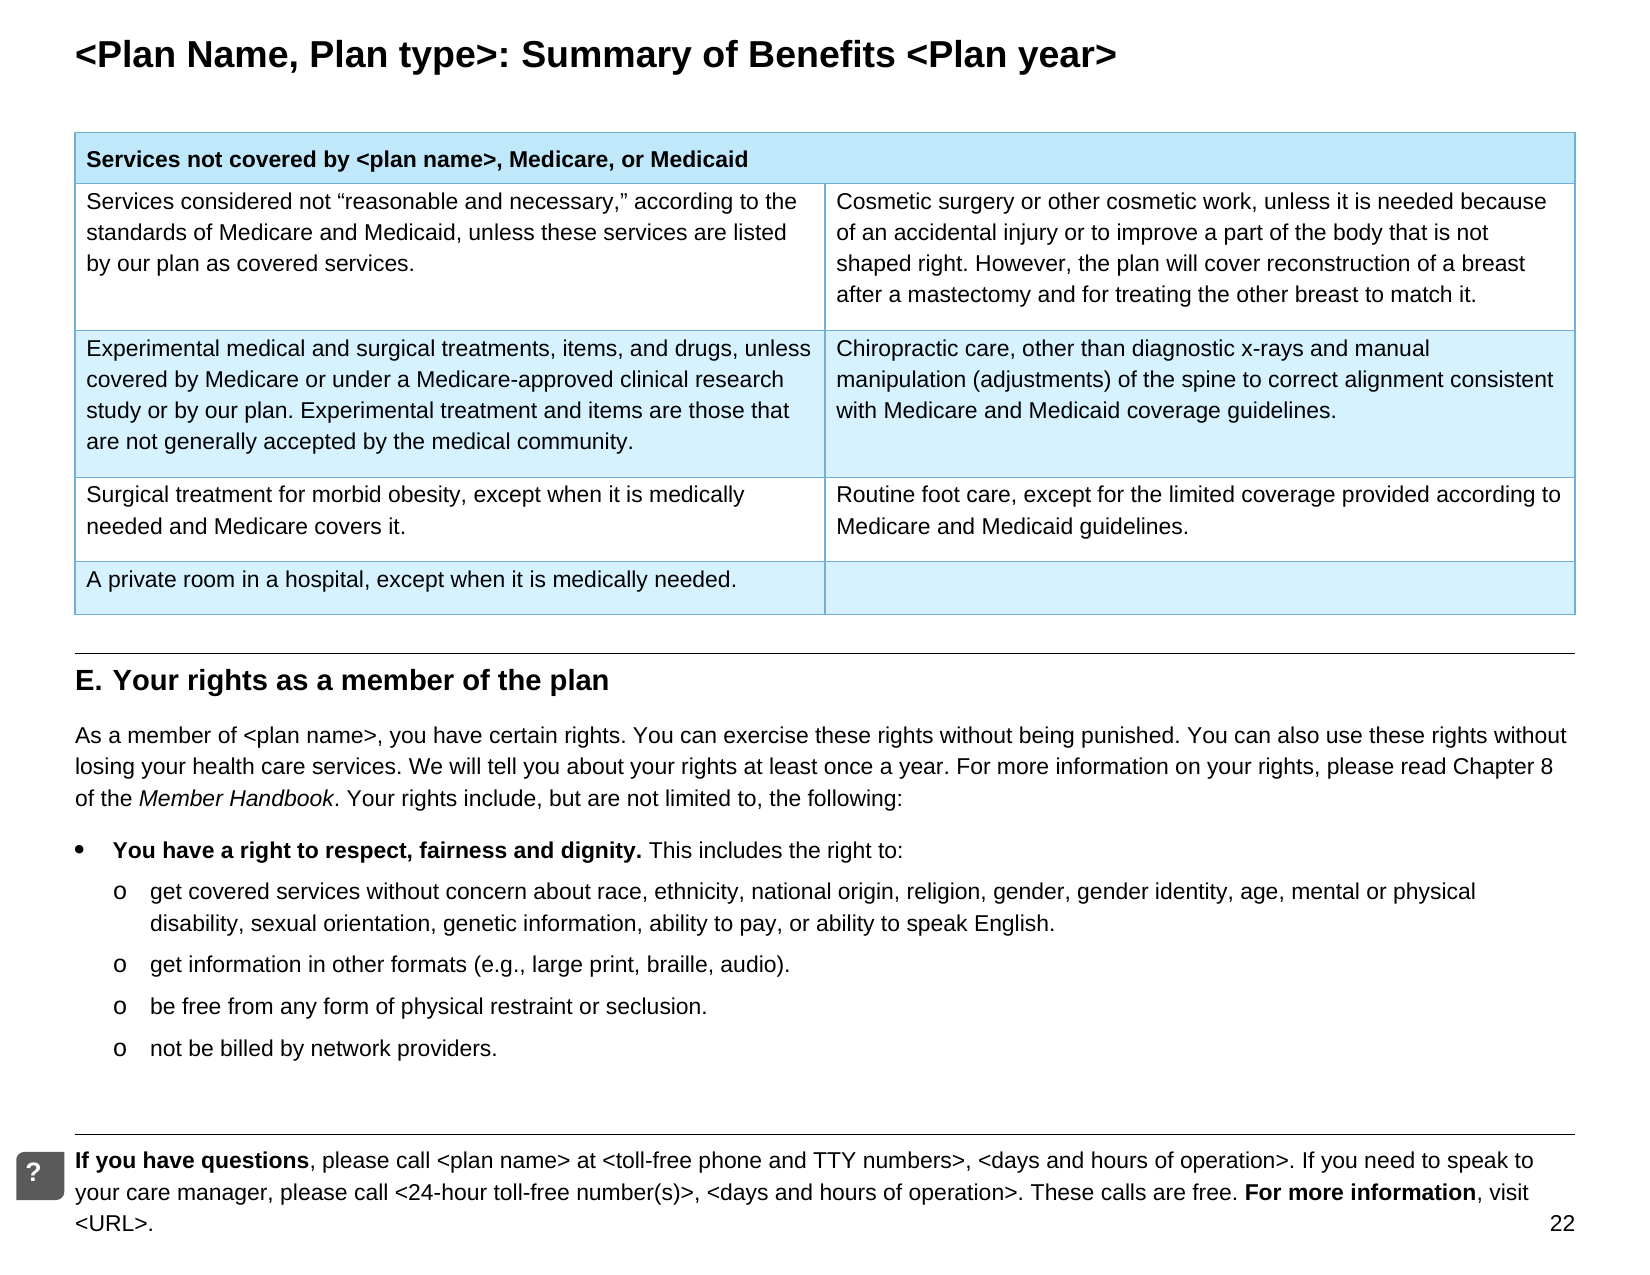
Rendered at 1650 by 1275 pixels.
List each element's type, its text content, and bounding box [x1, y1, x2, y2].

text get information in other formats (e.g., large print, braille, audio). [112, 948, 1537, 979]
text be free from any form of physical restraint or seclusion. [112, 989, 1537, 1021]
text You have a right to respect, fairness and dignity. This includes the right to: [75, 833, 1537, 864]
table_cell Chiropractic care, other than diagnostic x-rays and manual manipulation (adjustments) of the spine to correct alignment consistent with Medicare and Medicaid coverage guidelines. [826, 331, 1574, 477]
table_cell Cosmetic surgery or other cosmetic work, unless it is needed because of an accidental injury or to improve a part of the body that is not shaped right. However, the plan will cover reconstruction of a breast after a mastectomy and for treating the other breast to match it. [826, 184, 1574, 330]
list get covered services without concern about race, ethnicity, national origin, religion, gender, gender identity, age, mental or physical disability, sexual orientation, genetic information, ability to pay, or ability to speak English. [112, 875, 1537, 937]
table_cell Routine foot care, except for the limited coverage provided according to Medicare and Medicaid guidelines. [826, 478, 1574, 561]
table_cell [826, 562, 1574, 614]
subtitle Your rights as a member of the plan [75, 654, 1575, 698]
table_cell A private room in a hospital, except when it is medically needed. [76, 562, 824, 614]
text not be billed by network providers. [112, 1031, 1537, 1062]
table_cell Experimental medical and surgical treatments, items, and drugs, unless covered by Medicare or under a Medicare-approved clinical research study or by our plan. Experimental treatment and items are those that are not generally accepted by the medical community. [76, 331, 824, 477]
table_header Services not covered by <plan name>, Medicare, or Medicaid [76, 133, 1574, 183]
table_cell Surgical treatment for morbid obesity, except when it is medically needed and Medicare covers it. [76, 478, 824, 561]
text As a member of <plan name>, you have certain rights. You can exercise these rights without being punished. You can also use these rights without losing your health care services. We will tell you about your rights at least once a year. For more information on your rights, please read Chapter 8 of the Member Handbook. Your rights include, but are not limited to, the following: [75, 718, 1575, 812]
table_cell Services considered not “reasonable and necessary,” according to the standards of Medicare and Medicaid, unless these services are listed by our plan as covered services. [76, 184, 824, 330]
